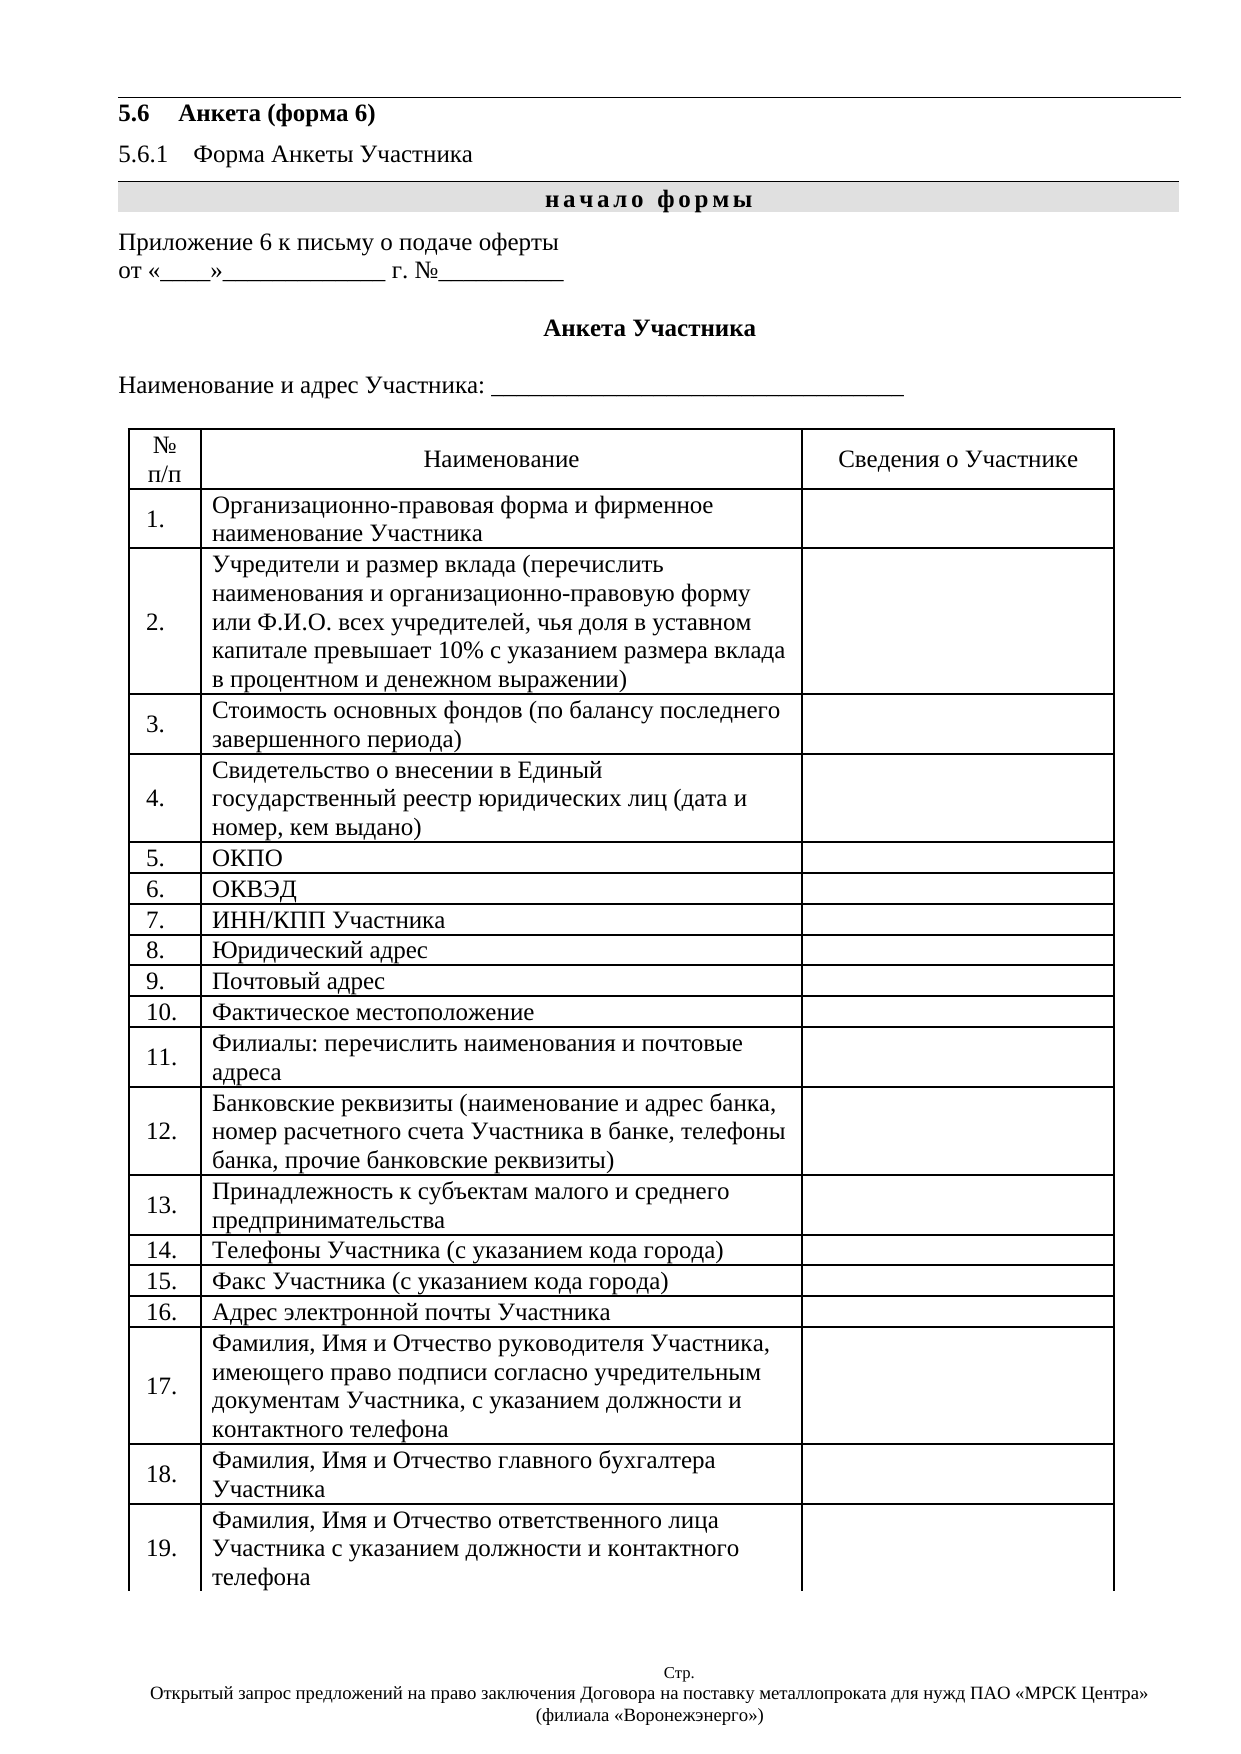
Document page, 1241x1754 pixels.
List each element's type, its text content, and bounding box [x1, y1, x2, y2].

table_cell [803, 843, 1113, 872]
table_cell [130, 905, 200, 933]
table_cell [130, 997, 200, 1026]
subtitle Форма Анкеты Участника [118, 139, 1181, 168]
table_cell Фамилия, Имя и Отчество ответственного лица Участника с указанием должности и контактного телефона [202, 1505, 801, 1591]
table_cell [130, 1236, 200, 1264]
text начало формы [118, 182, 1179, 212]
table_cell [130, 549, 200, 693]
table_cell Факс Участника (с указанием кода города) [202, 1266, 801, 1295]
table_cell [803, 1176, 1113, 1233]
table_cell Банковские реквизиты (наименование и адрес банка, номер расчетного счета Участника в банке, телефоны банка, прочие банковские реквизиты) [202, 1088, 801, 1174]
table_cell Фактическое местоположение [202, 997, 801, 1026]
table_cell [803, 1088, 1113, 1174]
table_cell [130, 1088, 200, 1174]
table_cell Организационно-правовая форма и фирменное наименование Участника [202, 490, 801, 547]
table_cell Свидетельство о внесении в Единый государственный реестр юридических лиц (дата и номер, кем выдано) [202, 755, 801, 841]
table_cell [130, 1028, 200, 1086]
table_cell [803, 1266, 1113, 1295]
table_cell Принадлежность к субъектам малого и среднего предпринимательства [202, 1176, 801, 1233]
table_cell [803, 1505, 1113, 1591]
table_cell [130, 490, 200, 547]
table_cell [130, 695, 200, 753]
table_cell [130, 966, 200, 995]
table_cell ОКПО [202, 843, 801, 872]
table_cell Адрес электронной почты Участника [202, 1297, 801, 1326]
text Анкета Участника [118, 313, 1181, 342]
table_cell [803, 936, 1113, 964]
text Наименование и адрес Участника: _________________________________ [118, 371, 1181, 399]
table_header № п/п [130, 430, 200, 488]
table_cell Фамилия, Имя и Отчество руководителя Участника, имеющего право подписи согласно учредительным документам Участника, с указанием должности и контактного телефона [202, 1328, 801, 1443]
table_cell [130, 843, 200, 872]
table_cell [130, 1266, 200, 1295]
table_header Наименование [202, 430, 801, 488]
table_cell [803, 755, 1113, 841]
table_cell [803, 1236, 1113, 1264]
table_cell [130, 755, 200, 841]
table_cell [130, 936, 200, 964]
table_cell [803, 997, 1113, 1026]
table_cell [130, 1445, 200, 1503]
table_cell [803, 695, 1113, 753]
table_cell [130, 1176, 200, 1233]
table_cell [130, 1328, 200, 1443]
text Приложение 6 к письму о подаче оферты от «____»_____________ г. №__________ [118, 227, 1181, 284]
table_header Сведения о Участнике [803, 430, 1113, 488]
table_cell [130, 1297, 200, 1326]
table_cell ИНН/КПП Участника [202, 905, 801, 933]
table_cell ОКВЭД [202, 874, 801, 903]
table_cell [803, 549, 1113, 693]
table_cell [803, 1328, 1113, 1443]
table_cell [130, 1505, 200, 1591]
table_cell Фамилия, Имя и Отчество главного бухгалтера Участника [202, 1445, 801, 1503]
subtitle Анкета (форма 6) [118, 98, 1181, 127]
table_cell [803, 905, 1113, 933]
table_cell [803, 874, 1113, 903]
table_cell Учредители и размер вклада (перечислить наименования и организационно-правовую форму или Ф.И.О. всех учредителей, чья доля в уставном капитале превышает 10% с указанием размера вклада в процентном и денежном выражении) [202, 549, 801, 693]
table_cell [803, 1297, 1113, 1326]
table_cell Филиалы: перечислить наименования и почтовые адреса [202, 1028, 801, 1086]
table_cell [803, 966, 1113, 995]
table_cell [130, 874, 200, 903]
table_cell Телефоны Участника (с указанием кода города) [202, 1236, 801, 1264]
table_cell [803, 1445, 1113, 1503]
table_cell [803, 490, 1113, 547]
table_cell Юридический адрес [202, 936, 801, 964]
table_cell Стоимость основных фондов (по балансу последнего завершенного периода) [202, 695, 801, 753]
table_cell [803, 1028, 1113, 1086]
table_cell Почтовый адрес [202, 966, 801, 995]
